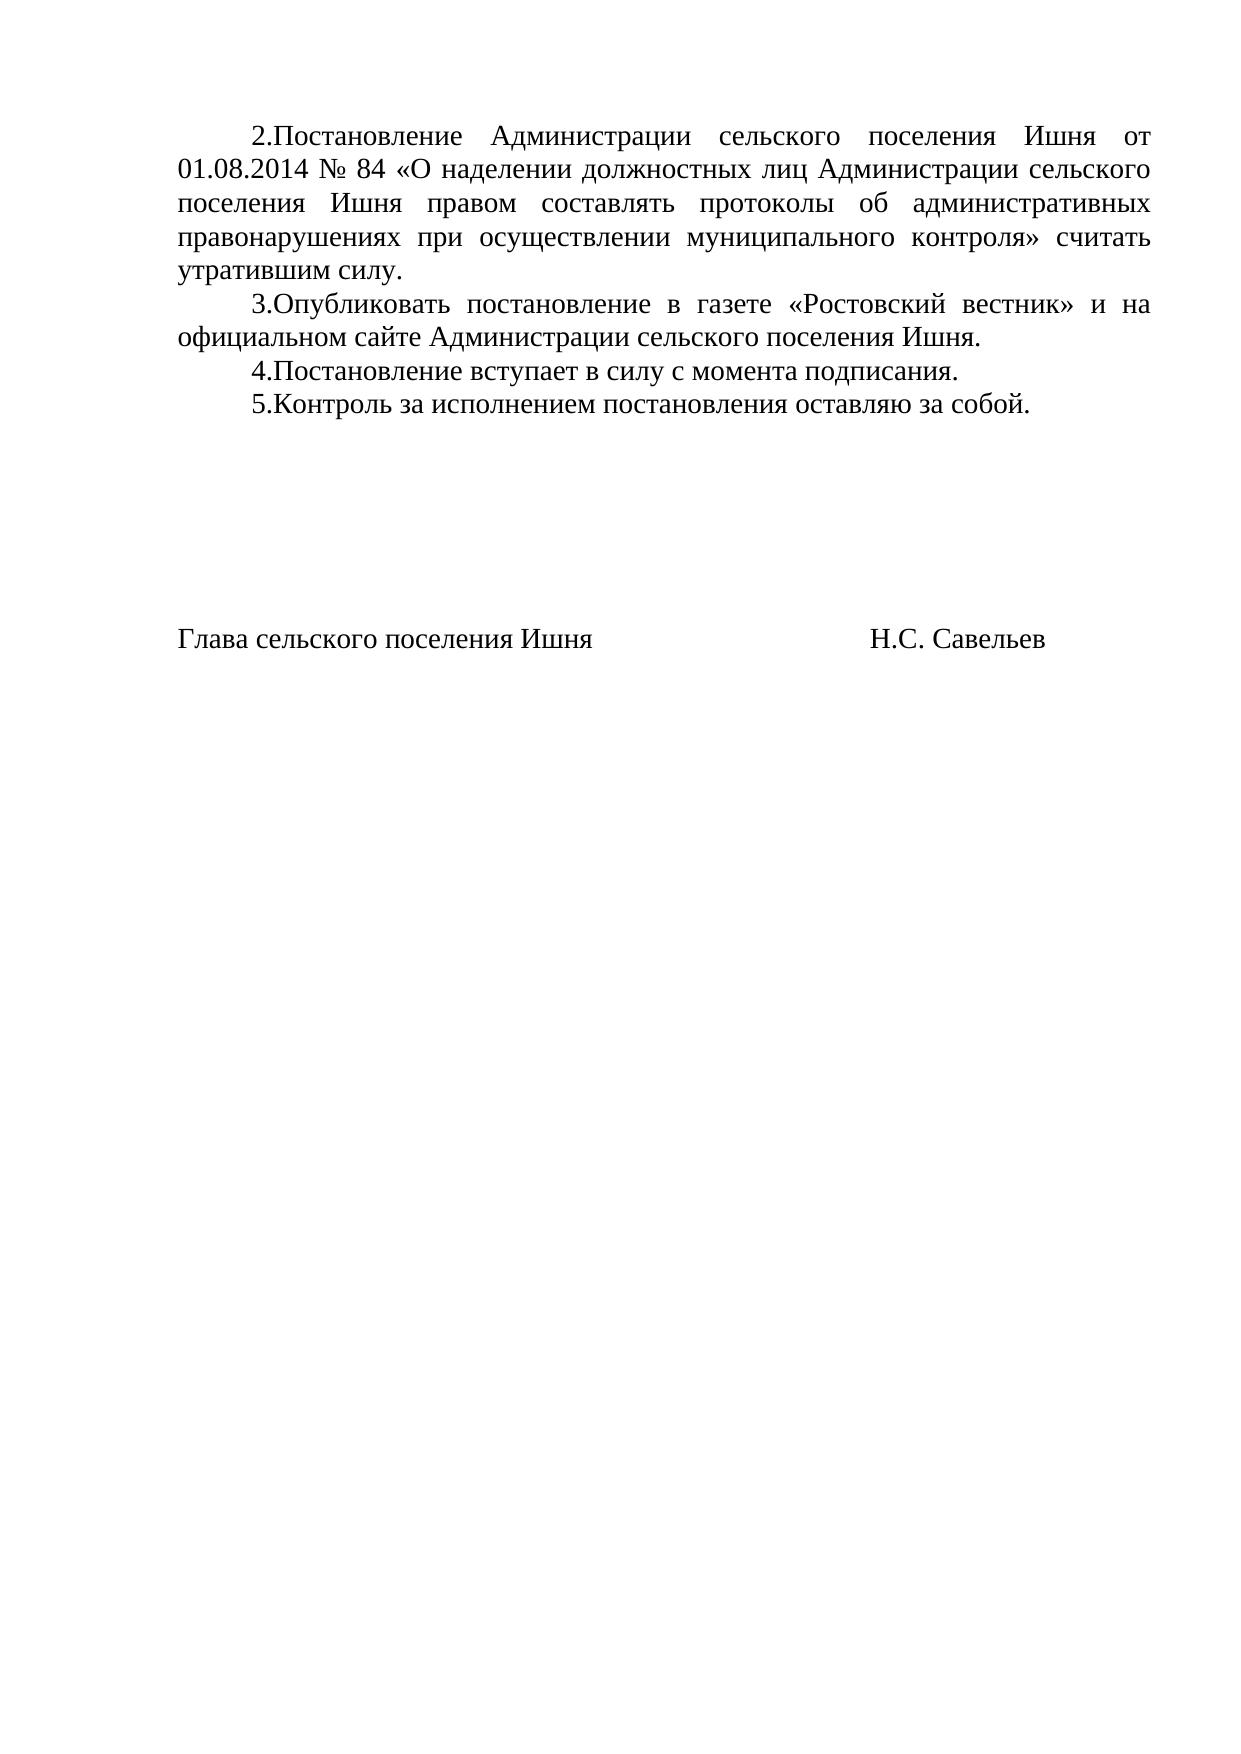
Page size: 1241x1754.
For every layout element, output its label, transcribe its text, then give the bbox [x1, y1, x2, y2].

text 5.Контроль за исполнением постановления оставляю за собой. [177, 386, 1152, 420]
text Глава сельского поселения Ишня Н.С. Савельев [177, 621, 1152, 655]
text 4.Постановление вступает в силу с момента подписания. [177, 353, 1152, 386]
text 3.Опубликовать постановление в газете «Ростовский вестник» и на официальном сайте Администрации сельского поселения Ишня. [177, 286, 1152, 353]
text 2.Постановление Администрации сельского поселения Ишня от 01.08.2014 № 84 «О наделении должностных лиц Администрации сельского поселения Ишня правом составлять протоколы об административных правонарушениях при осуществлении муниципального контроля» считать утратившим силу. [177, 118, 1152, 286]
